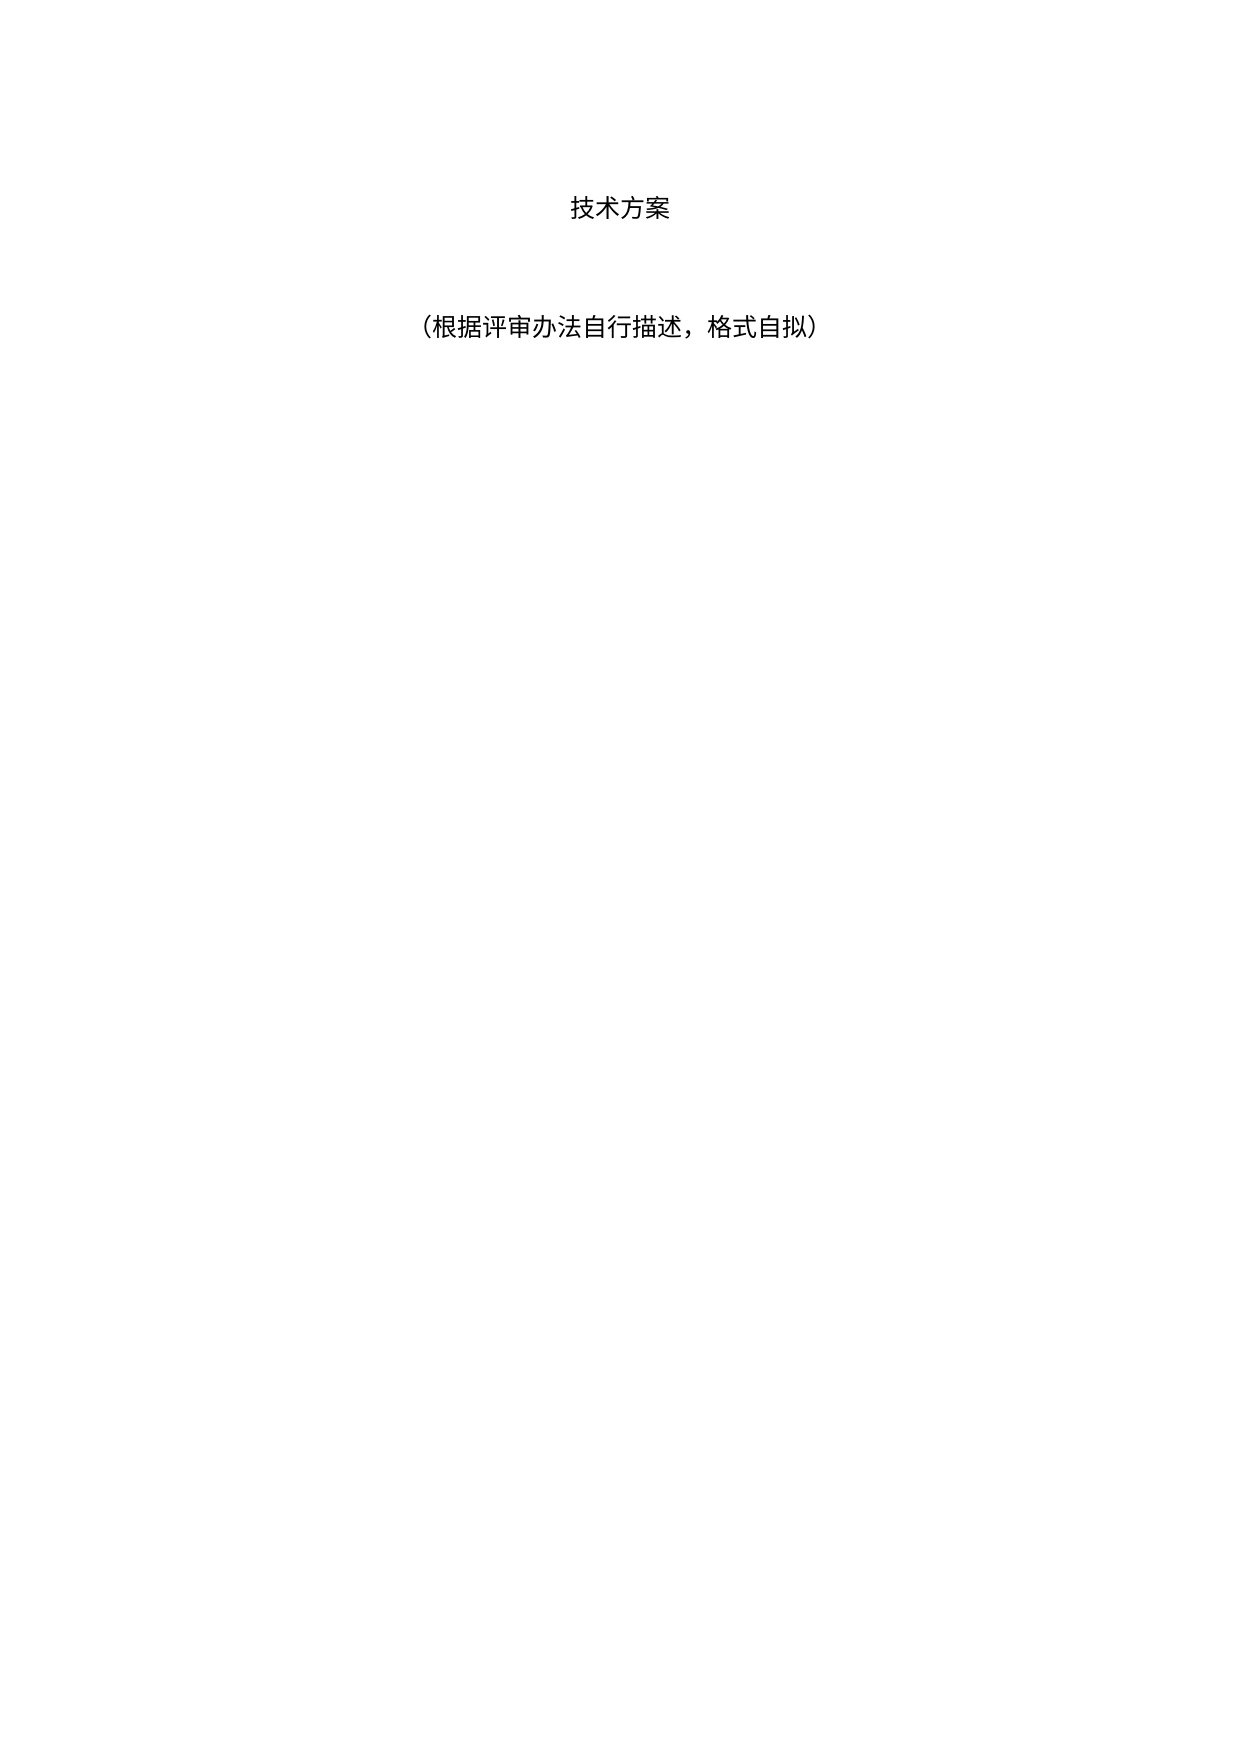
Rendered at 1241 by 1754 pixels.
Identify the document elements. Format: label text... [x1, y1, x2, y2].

text （根据评审办法自行描述，格式自拟） [187, 293, 1053, 358]
text 技术方案 [187, 174, 1053, 239]
